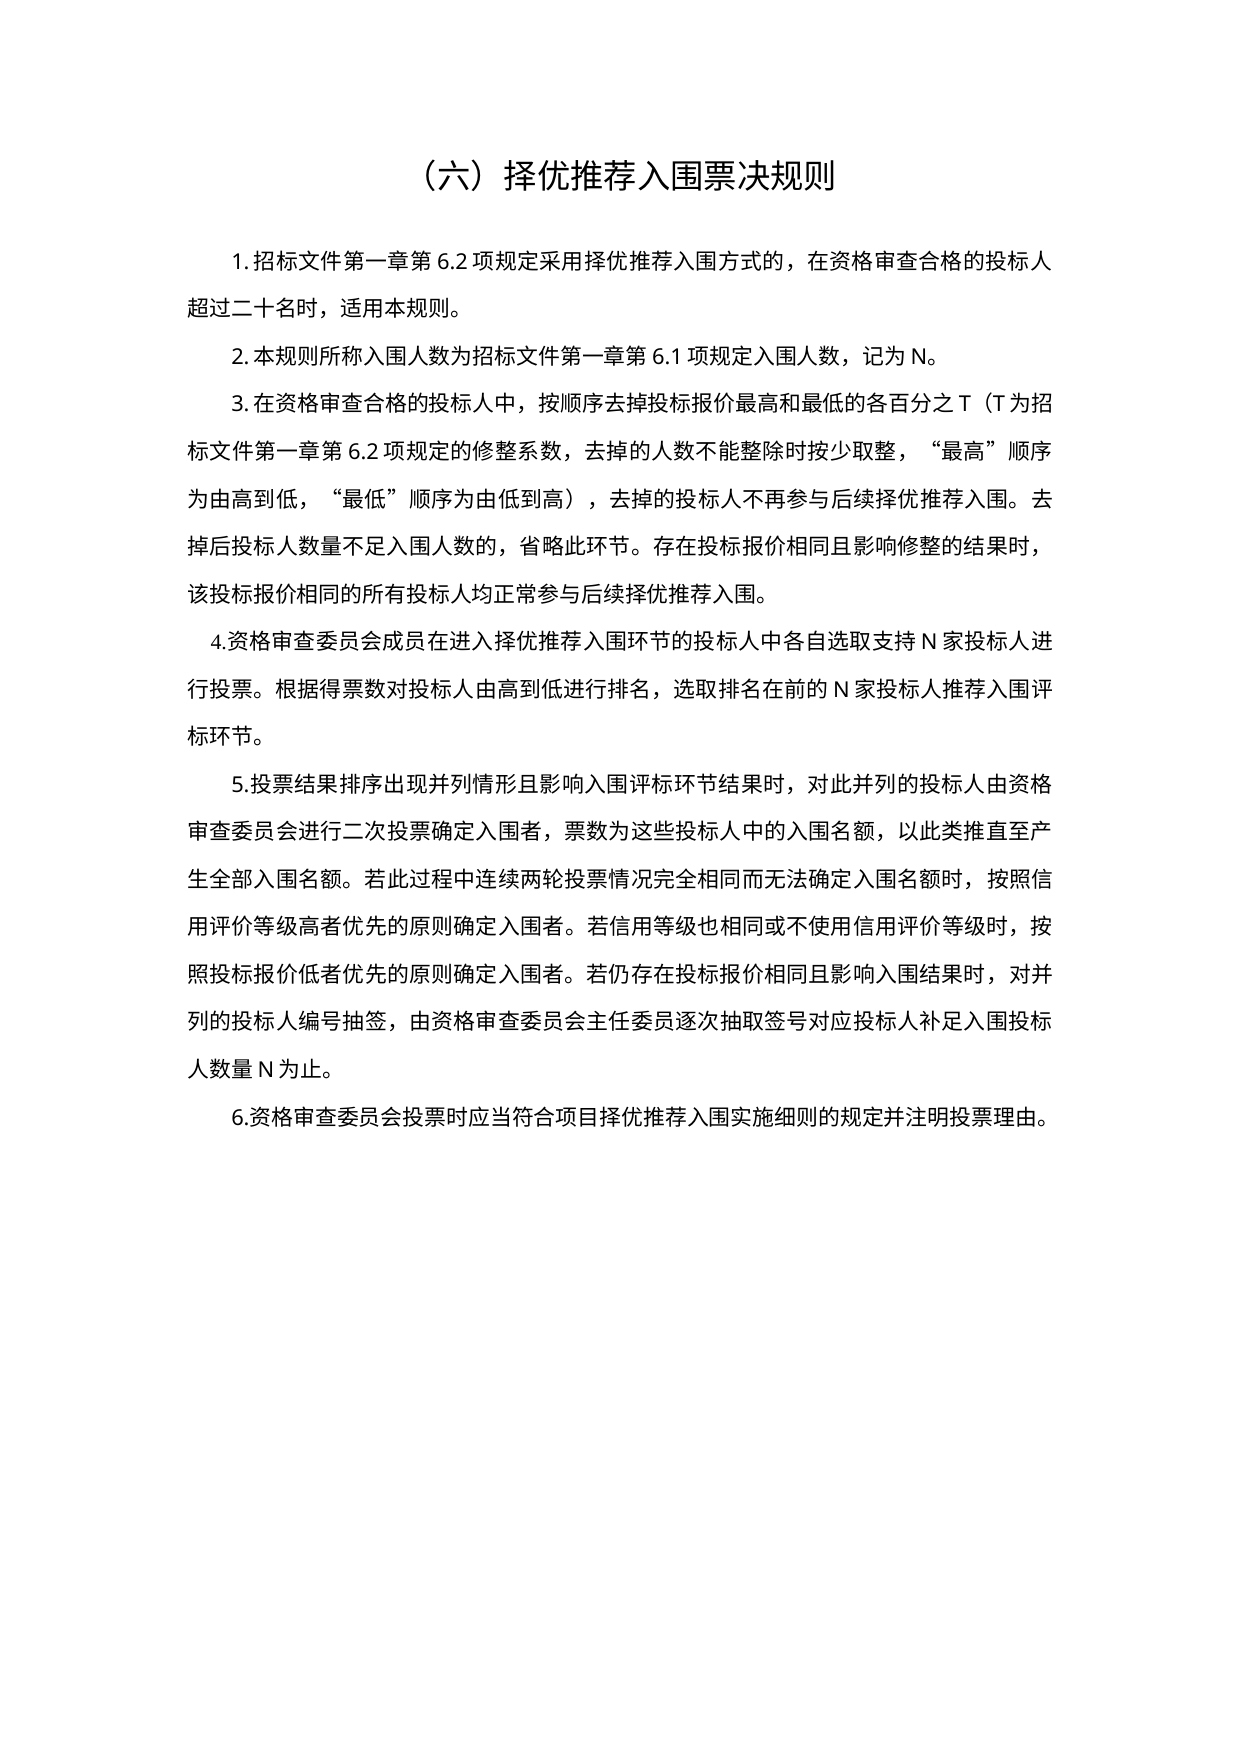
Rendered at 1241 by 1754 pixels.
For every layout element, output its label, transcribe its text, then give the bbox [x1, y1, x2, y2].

list 本规则所称入围人数为招标文件第一章第6.1项规定入围人数，记为N。 [187, 339, 1053, 371]
list 5.投票结果排序出现并列情形且影响入围评标环节结果时，对此并列的投标人由资格审查委员会进行二次投票确定入围者，票数为这些投标人中的入围名额，以此类推直至产生全部入围名额。若此过程中连续两轮投票情况完全相同而无法确定入围名额时，按照信用评价等级高者优先的原则确定入围者。若信用等级也相同或不使用信用评价等级时，按照投标报价低者优先的原则确定入围者。若仍存在投标报价相同且影响入围结果时，对并列的投标人编号抽签，由资格审查委员会主任委员逐次抽取签号对应投标人补足入围投标人数量N为止。 [187, 767, 1053, 1084]
list 招标文件第一章第6.2项规定采用择优推荐入围方式的，在资格审查合格的投标人超过二十名时，适用本规则。 [187, 244, 1053, 323]
text （六）择优推荐入围票决规则 [187, 150, 1053, 198]
list 6.资格审查委员会投票时应当符合项目择优推荐入围实施细则的规定并注明投票理由。 [187, 1099, 1053, 1131]
list 在资格审查合格的投标人中，按顺序去掉投标报价最高和最低的各百分之T（T为招标文件第一章第6.2项规定的修整系数，去掉的人数不能整除时按少取整，“最高”顺序为由高到低，“最低”顺序为由低到高），去掉的投标人不再参与后续择优推荐入围。去掉后投标人数量不足入围人数的，省略此环节。存在投标报价相同且影响修整的结果时，该投标报价相同的所有投标人均正常参与后续择优推荐入围。 [187, 386, 1053, 608]
list 4.资格审查委员会成员在进入择优推荐入围环节的投标人中各自选取支持N家投标人进行投票。根据得票数对投标人由高到低进行排名，选取排名在前的N家投标人推荐入围评标环节。 [187, 624, 1053, 751]
